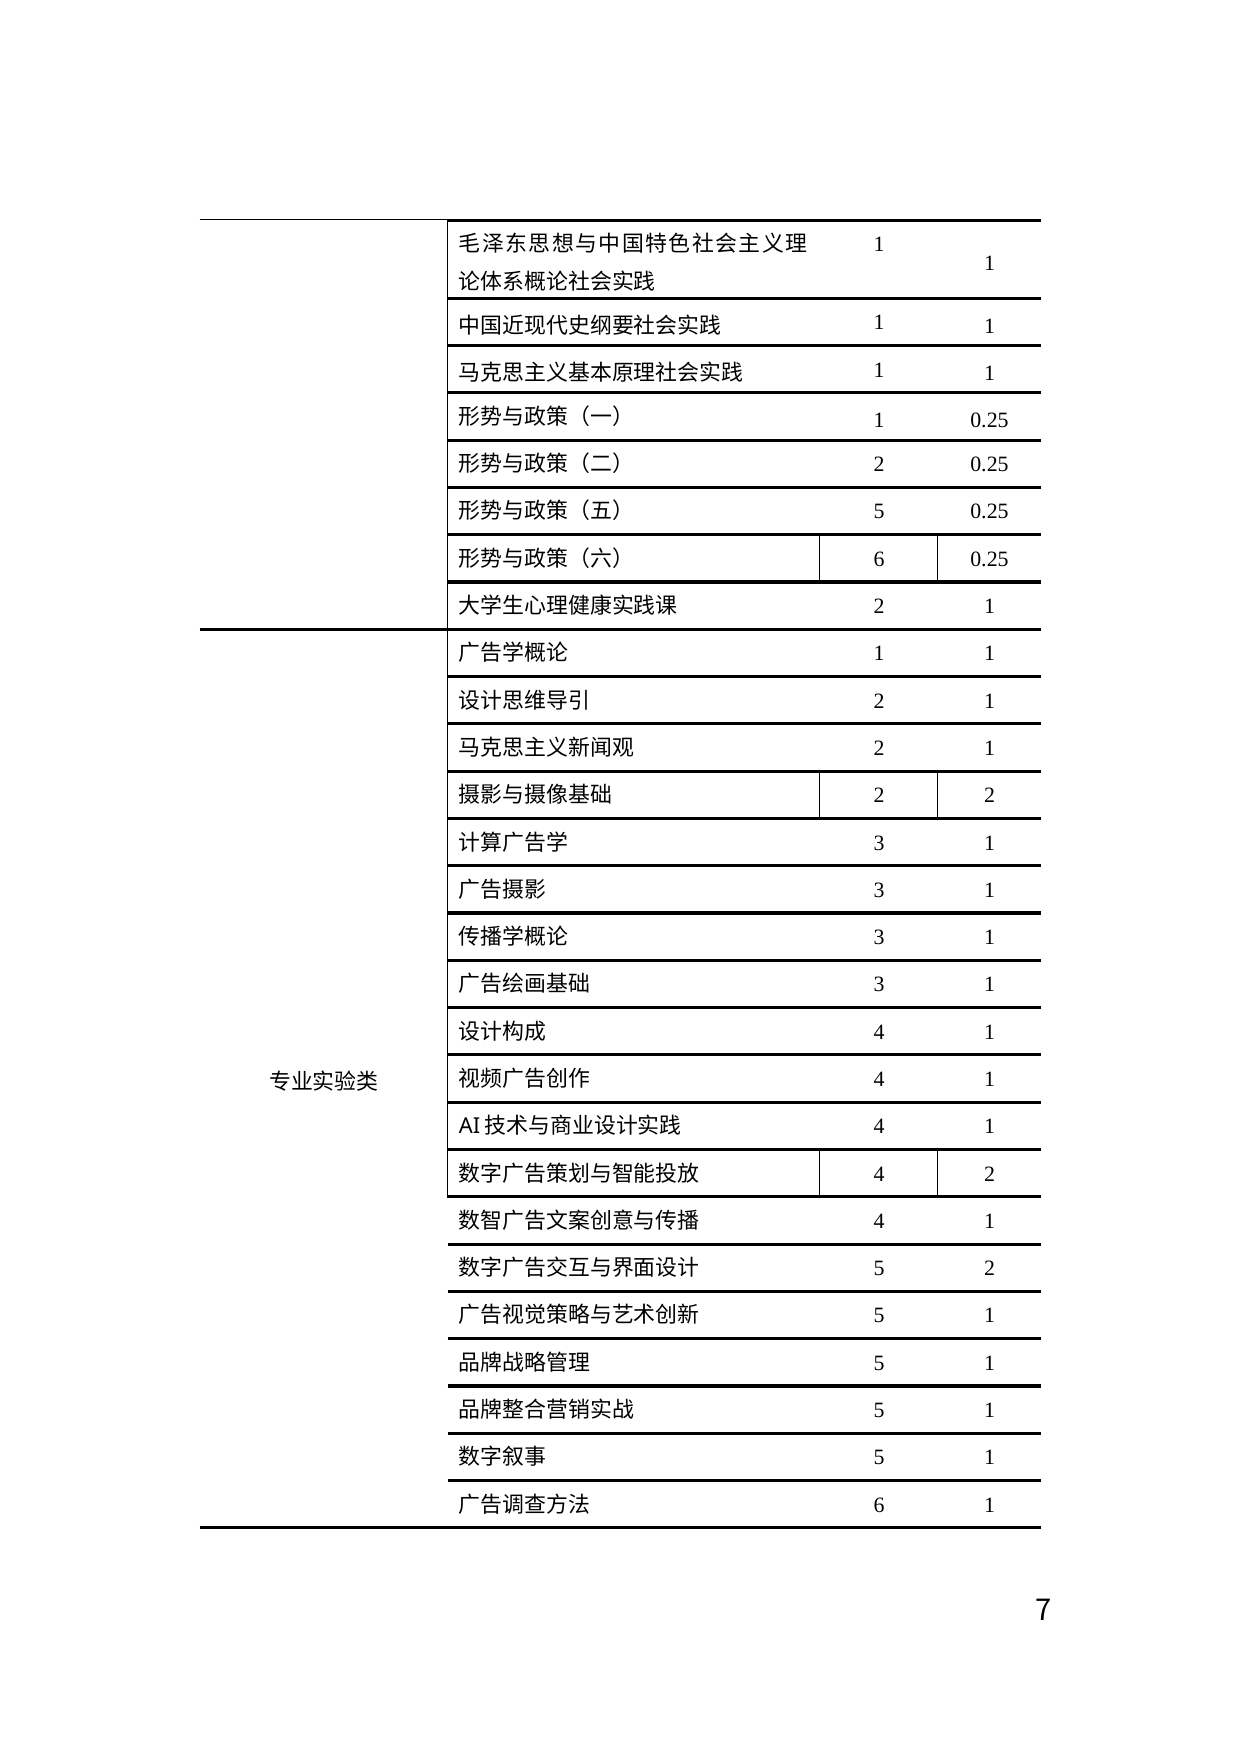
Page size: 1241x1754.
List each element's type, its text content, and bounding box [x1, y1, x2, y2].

table_cell 2 [820, 584, 938, 628]
table_cell 1 [938, 915, 1041, 959]
table_cell 中国近现代史纲要社会实践 [448, 300, 819, 344]
table_cell 形势与政策（一） [448, 394, 819, 438]
table_cell 1 [938, 1009, 1041, 1053]
table_cell 4 [820, 1056, 938, 1101]
table_cell 1 [820, 222, 938, 297]
table_cell 1 [938, 1435, 1041, 1479]
table_cell 0.25 [938, 394, 1041, 438]
table_cell 5 [820, 1293, 938, 1337]
table_cell 1 [938, 820, 1041, 864]
table_cell 马克思主义基本原理社会实践 [448, 347, 819, 391]
table_cell 形势与政策（二） [448, 442, 819, 486]
table_cell 6 [820, 1482, 938, 1526]
table_cell 2 [938, 1151, 1041, 1195]
table_cell 1 [938, 347, 1041, 391]
table_cell 5 [820, 1246, 938, 1290]
table_cell 1 [938, 1198, 1041, 1242]
table_cell 品牌战略管理 [448, 1340, 819, 1384]
table_cell 数字叙事 [448, 1435, 819, 1479]
table_cell 4 [820, 1198, 938, 1242]
table_cell 品牌整合营销实战 [448, 1388, 819, 1432]
table_cell 0.25 [938, 536, 1041, 580]
table_cell 1 [938, 1482, 1041, 1526]
table_cell 1 [938, 962, 1041, 1006]
table_cell AI技术与商业设计实践 [448, 1104, 819, 1148]
table_cell 4 [820, 1009, 938, 1053]
table_cell 1 [820, 347, 938, 391]
table_cell 5 [820, 1388, 938, 1432]
table_cell 1 [938, 867, 1041, 911]
table_cell 广告视觉策略与艺术创新 [448, 1293, 819, 1337]
table_cell 数字广告交互与界面设计 [448, 1246, 819, 1290]
table_cell 数字广告策划与智能投放 [448, 1151, 819, 1195]
table_cell 计算广告学 [448, 820, 819, 864]
table_cell 6 [820, 536, 937, 580]
table_cell 4 [820, 1104, 938, 1148]
table_cell 毛泽东思想与中国特色社会主义理论体系概论社会实践 [448, 222, 819, 297]
table_cell 2 [938, 1246, 1041, 1290]
table_cell 1 [820, 300, 938, 344]
table_cell 视频广告创作 [448, 1056, 819, 1101]
table_cell 广告摄影 [448, 867, 819, 911]
table_cell 5 [820, 1340, 938, 1384]
table_cell 专业实验类 [200, 631, 447, 1526]
table_cell 4 [820, 1151, 937, 1195]
table_cell 广告学概论 [448, 631, 819, 675]
table_cell 2 [820, 678, 938, 722]
table_cell 设计思维导引 [448, 678, 819, 722]
table_cell 5 [820, 489, 938, 533]
table_cell 1 [938, 1104, 1041, 1148]
table_cell 3 [820, 820, 938, 864]
table_cell 1 [938, 1056, 1041, 1101]
table_cell 设计构成 [448, 1009, 819, 1053]
table_cell 1 [938, 300, 1041, 344]
table_cell 1 [938, 631, 1041, 675]
table_cell 0.25 [938, 489, 1041, 533]
table_cell 广告调查方法 [448, 1482, 819, 1526]
table_cell 1 [820, 394, 938, 438]
table_cell 2 [820, 725, 938, 769]
table_cell 2 [820, 773, 937, 817]
table_cell 3 [820, 867, 938, 911]
table_cell 形势与政策（五） [448, 489, 819, 533]
table_cell 0.25 [938, 442, 1041, 486]
table_cell 马克思主义新闻观 [448, 725, 819, 769]
table_cell 摄影与摄像基础 [448, 773, 819, 817]
table_cell 1 [938, 1340, 1041, 1384]
table_cell 1 [938, 725, 1041, 769]
table_cell 1 [938, 678, 1041, 722]
table_cell 广告绘画基础 [448, 962, 819, 1006]
table_cell 3 [820, 915, 938, 959]
table_cell 1 [938, 1293, 1041, 1337]
table_cell 大学生心理健康实践课 [448, 584, 819, 628]
table_cell 形势与政策（六） [448, 536, 819, 580]
table_cell 1 [820, 631, 938, 675]
table_cell 2 [820, 442, 938, 486]
table_cell 1 [938, 584, 1041, 628]
table_cell 传播学概论 [448, 915, 819, 959]
table_cell 1 [938, 222, 1041, 297]
table_cell 数智广告文案创意与传播 [448, 1198, 819, 1242]
table_cell 1 [938, 1388, 1041, 1432]
table_cell 3 [820, 962, 938, 1006]
table_cell 2 [938, 773, 1041, 817]
table_cell 5 [820, 1435, 938, 1479]
